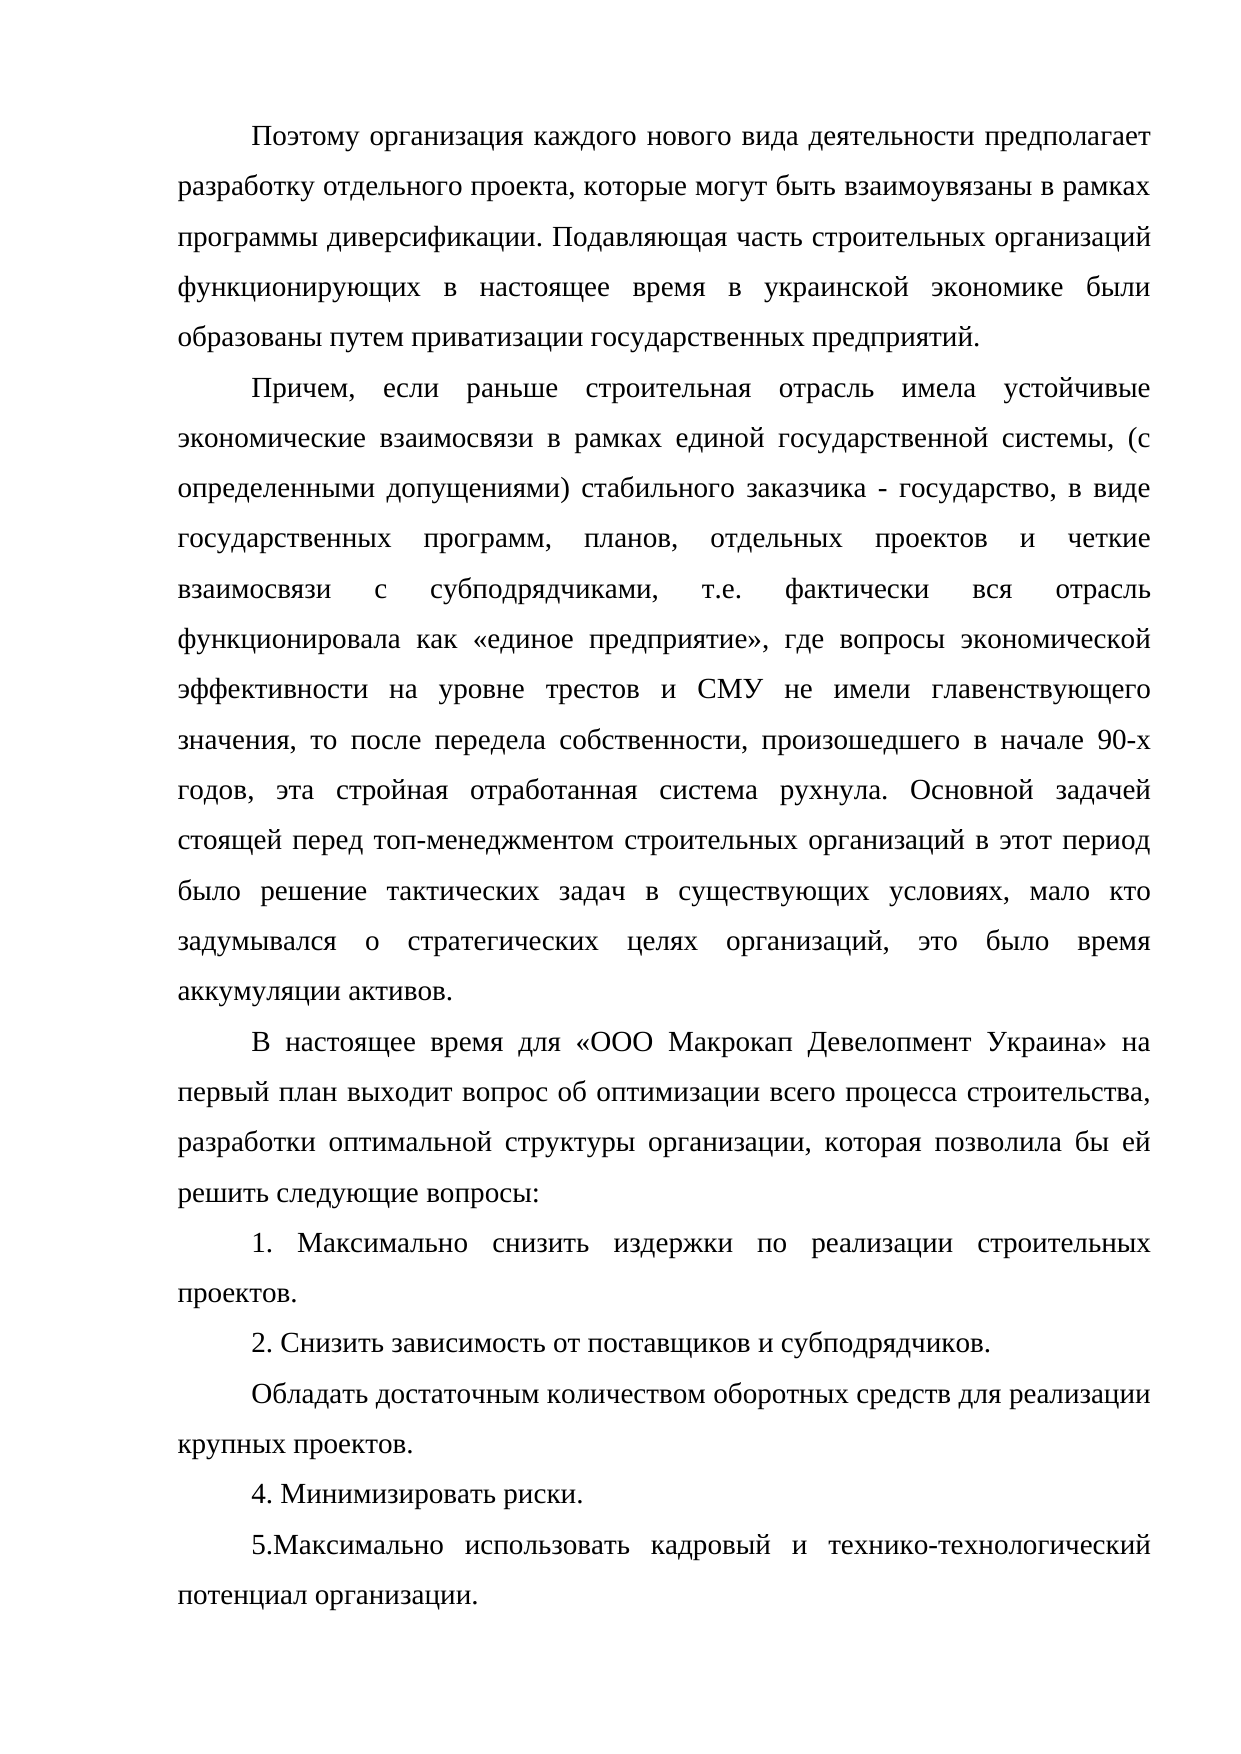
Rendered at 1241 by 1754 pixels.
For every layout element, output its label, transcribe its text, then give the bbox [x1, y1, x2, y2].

text 1. Максимально снизить издержки по реализации строительных проектов. [177, 1225, 1152, 1309]
text Обладать достаточным количеством оборотных средств для реализации крупных проектов. [177, 1376, 1152, 1460]
text 4. Минимизировать риски. [177, 1477, 1152, 1510]
text В настоящее время для «ООО Макрокап Девелопмент Украина» на первый план выходит вопрос об оптимизации всего процесса строительства, разработки оптимальной структуры организации, которая позволила бы ей решить следующие вопросы: [177, 1024, 1152, 1208]
text 5.Максимально использовать кадровый и технико-технологический потенциал организации. [177, 1527, 1152, 1611]
text 2. Снизить зависимость от поставщиков и субподрядчиков. [177, 1326, 1152, 1359]
text Причем, если раньше строительная отрасль имела устойчивые экономические взаимосвязи в рамках единой государственной системы, (с определенными допущениями) стабильного заказчика - государство, в виде государственных программ, планов, отдельных проектов и четкие взаимосвязи с субподрядчиками, т.е. фактически вся отрасль функционировала как «единое предприятие», где вопросы экономической эффективности на уровне трестов и СМУ не имели главенствующего значения, то после передела собственности, произошедшего в начале 90-х годов, эта стройная отработанная система рухнула. Основной задачей стоящей перед топ-менеджментом строительных организаций в этот период было решение тактических задач в существующих условиях, мало кто задумывался о стратегических целях организаций, это было время аккумуляции активов. [177, 370, 1152, 1007]
text Поэтому организация каждого нового вида деятельности предполагает разработку отдельного проекта, которые могут быть взаимоувязаны в рамках программы диверсификации. Подавляющая часть строительных организаций функционирующих в настоящее время в украинской экономике были образованы путем приватизации государственных предприятий. [177, 118, 1152, 353]
